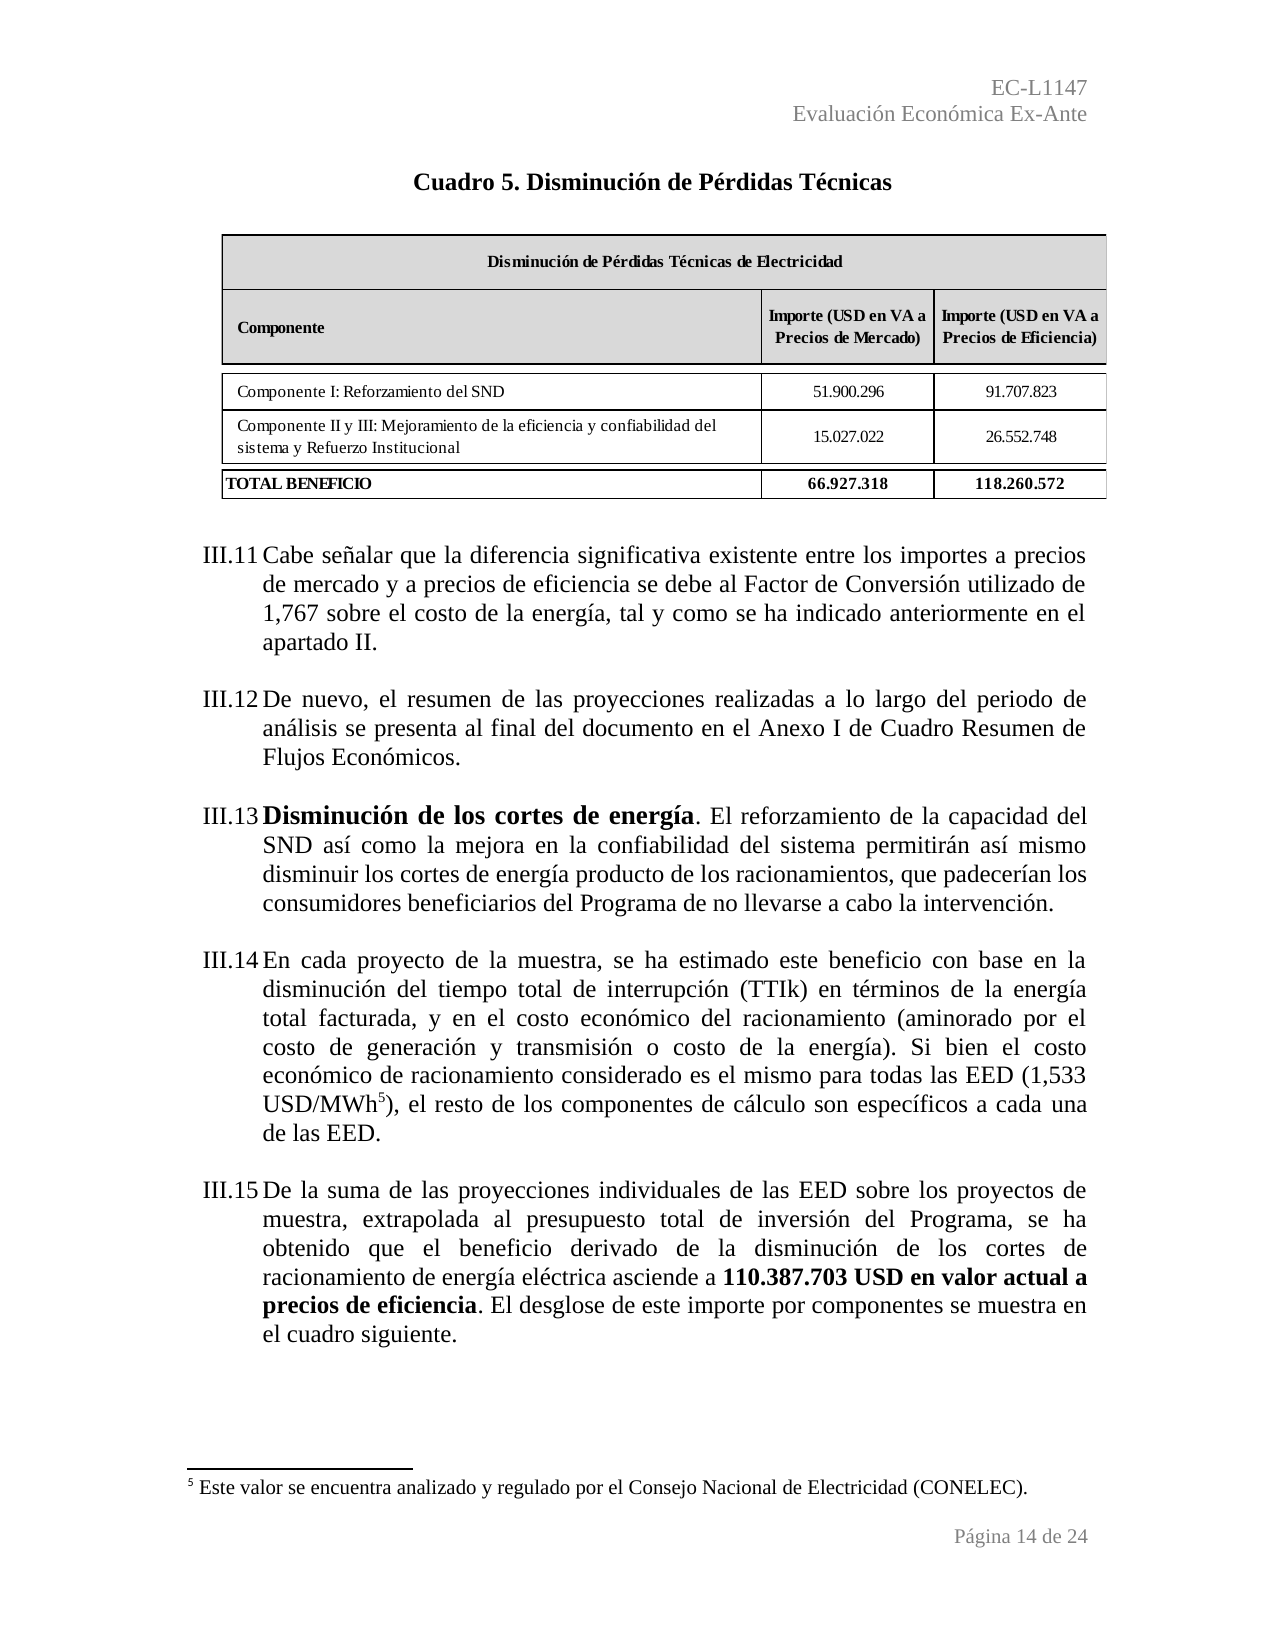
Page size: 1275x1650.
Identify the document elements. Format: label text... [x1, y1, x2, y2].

list En cada proyecto de la muestra, se ha estimado este beneficio con base en la disminución del tiempo total de interrupción (TTIk) en términos de la energía total facturada, y en el costo económico del racionamiento (aminorado por el costo de generación y transmisión o costo de la energía). Si bien el costo económico de racionamiento considerado es el mismo para todas las EED (1,533 USD/MWh), el resto de los componentes de cálculo son específicos a cada una de las EED. [202, 946, 1087, 1147]
list De la suma de las proyecciones individuales de las EED sobre los proyectos de muestra, extrapolada al presupuesto total de inversión del Programa, se ha obtenido que el beneficio derivado de la disminución de los cortes de racionamiento de energía eléctrica asciende a 110.387.703 USD en valor actual a precios de eficiencia. El desglose de este importe por componentes se muestra en el cuadro siguiente. [202, 1176, 1087, 1348]
list De nuevo, el resumen de las proyecciones realizadas a lo largo del periodo de análisis se presenta al final del documento en el Anexo I de Cuadro Resumen de Flujos Económicos. [202, 684, 1087, 771]
list Cabe señalar que la diferencia significativa existente entre los importes a precios de mercado y a precios de eficiencia se debe al Factor de Conversión utilizado de 1,767 sobre el costo de la energía, tal y como se ha indicado anteriormente en el apartado II. [202, 541, 1087, 656]
list Disminución de los cortes de energía. El reforzamiento de la capacidad del SND así como la mejora en la confiabilidad del sistema permitirán así mismo disminuir los cortes de energía producto de los racionamientos, que padecerían los consumidores beneficiarios del Programa de no llevarse a cabo la intervención. [202, 799, 1087, 917]
text Cuadro 5. Disminución de Pérdidas Técnicas [217, 167, 1087, 196]
